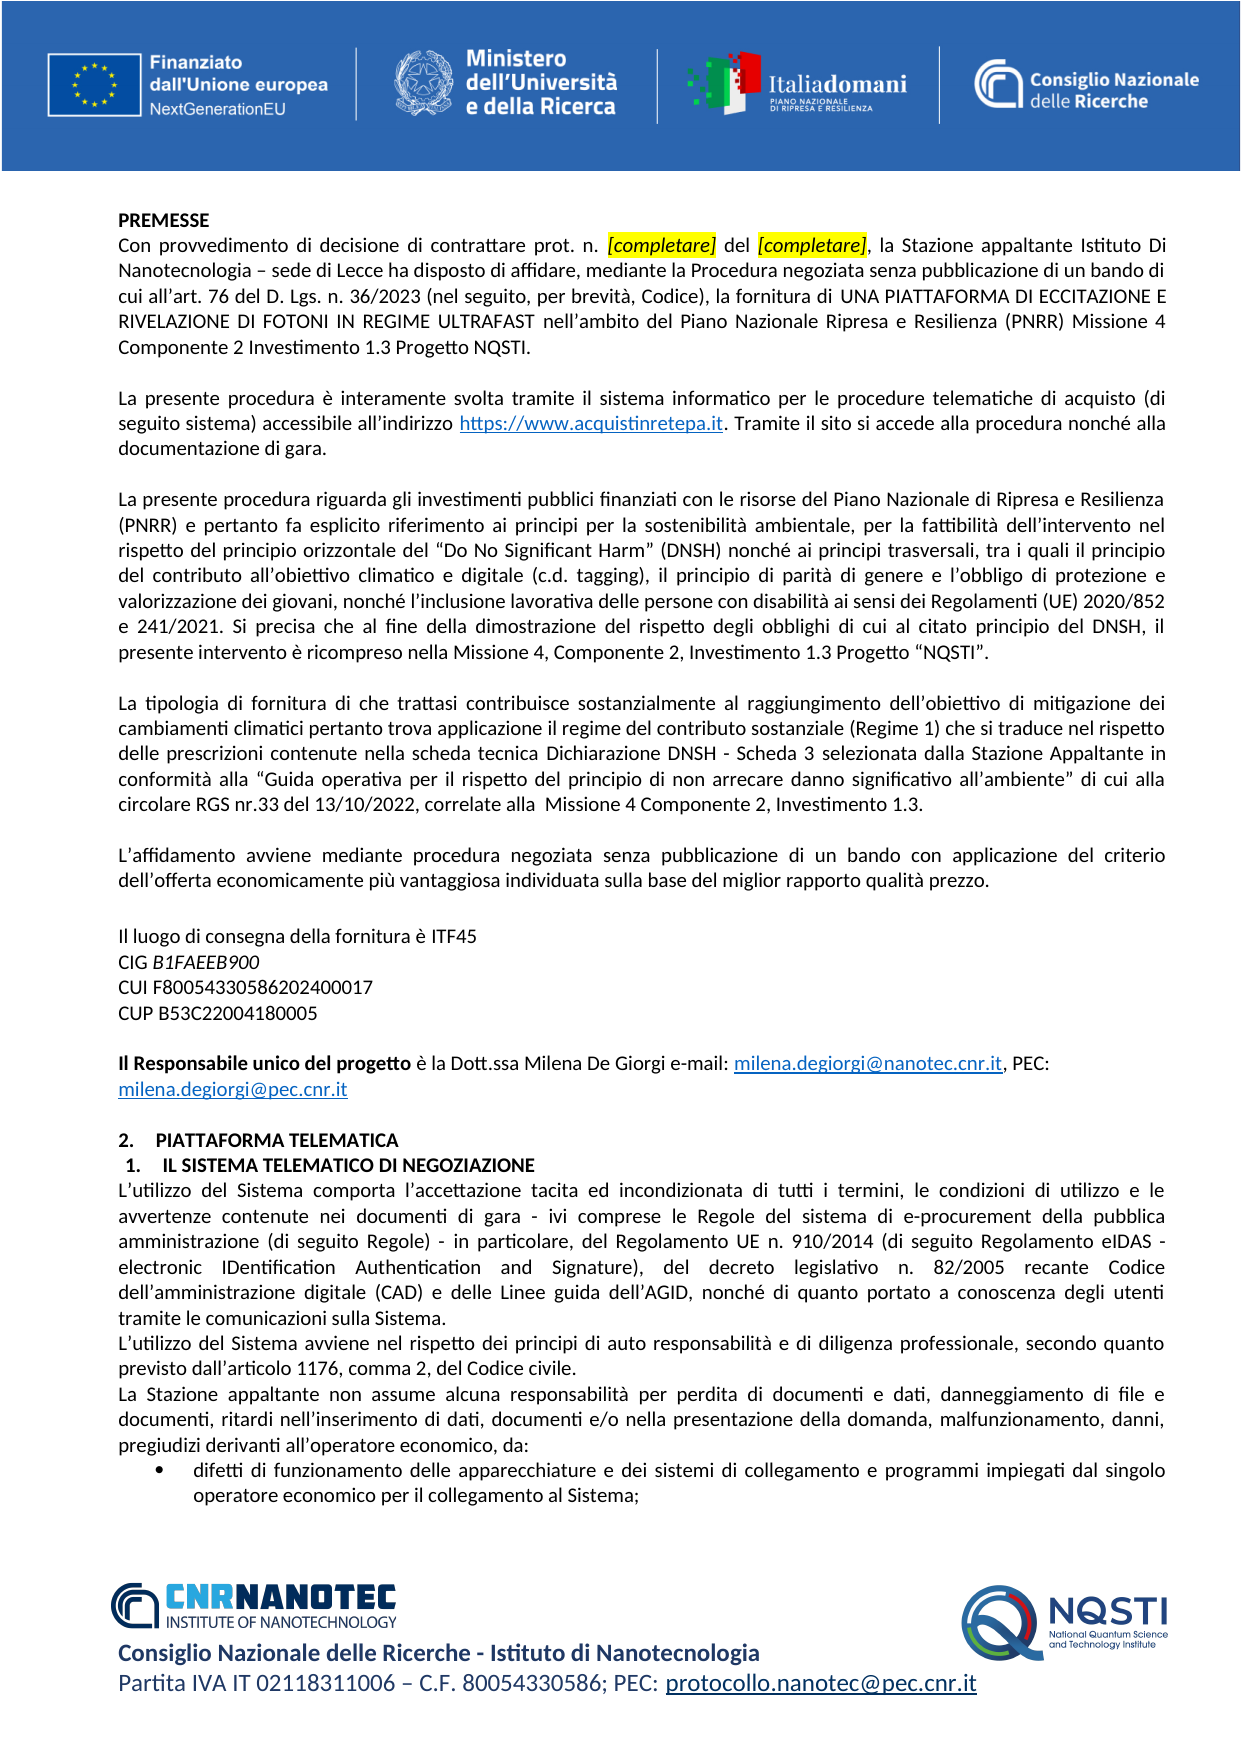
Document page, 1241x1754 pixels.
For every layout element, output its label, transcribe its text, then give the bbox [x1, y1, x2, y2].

text La Stazione appaltante non assume alcuna responsabilità per perdita di documenti e dati, danneggiamento di file e documenti, ritardi nell’inserimento di dati, documenti e/o nella presentazione della domanda, malfunzionamento, danni, pregiudizi derivanti all’operatore economico, da: [118, 1381, 1167, 1457]
text L’utilizzo del Sistema avviene nel rispetto dei principi di auto responsabilità e di diligenza professionale, secondo quanto previsto dall’articolo 1176, comma 2, del Codice civile. [118, 1330, 1167, 1381]
list PIATTAFORMA TELEMATICA [118, 1127, 1167, 1152]
text CIG B1FAEEB900 [118, 949, 1167, 974]
text La presente procedura riguarda gli investimenti pubblici finanziati con le risorse del Piano Nazionale di Ripresa e Resilienza (PNRR) e pertanto fa esplicito riferimento ai principi per la sostenibilità ambientale, per la fattibilità dell’intervento nel rispetto del principio orizzontale del “Do No Significant Harm” (DNSH) nonché ai principi trasversali, tra i quali il principio del contributo all’obiettivo climatico e digitale (c.d. tagging), il principio di parità di genere e l’obbligo di protezione e valorizzazione dei giovani, nonché l’inclusione lavorativa delle persone con disabilità ai sensi dei Regolamenti (UE) 2020/852 e 241/2021. Si precisa che al fine della dimostrazione del rispetto degli obblighi di cui al citato principio del DNSH, il presente intervento è ricompreso nella Missione 4, Componente 2, Investimento 1.3 Progetto “NQSTI”. [118, 486, 1167, 664]
text CUP B53C22004180005 [118, 1000, 1167, 1025]
text Il Responsabile unico del progetto è la Dott.ssa Milena De Giorgi e-mail: milena.degiorgi@nanotec.cnr.it, PEC: milena.degiorgi@pec.cnr.it [118, 1051, 1167, 1101]
text PREMESSE [118, 207, 1167, 232]
text La tipologia di fornitura di che trattasi contribuisce sostanzialmente al raggiungimento dell’obiettivo di mitigazione dei cambiamenti climatici pertanto trova applicazione il regime del contributo sostanziale (Regime 1) che si traduce nel rispetto delle prescrizioni contenute nella scheda tecnica Dichiarazione DNSH - Scheda 3 selezionata dalla Stazione Appaltante in conformità alla “Guida operativa per il rispetto del principio di non arrecare danno significativo all’ambiente” di cui alla circolare RGS nr.33 del 13/10/2022, correlate alla Missione 4 Componente 2, Investimento 1.3. [118, 690, 1167, 817]
list difetti di funzionamento delle apparecchiature e dei sistemi di collegamento e programmi impiegati dal singolo operatore economico per il collegamento al Sistema; [156, 1457, 1167, 1508]
text CUI F80054330586202400017 [118, 974, 1167, 1000]
picture [111, 1580, 397, 1632]
text L’affidamento avviene mediante procedura negoziata senza pubblicazione di un bando con applicazione del criterio dell’offerta economicamente più vantaggiosa individuata sulla base del miglior rapporto qualità prezzo. [118, 842, 1167, 893]
picture [956, 1577, 1176, 1668]
picture [1, 1, 1241, 171]
text La presente procedura è interamente svolta tramite il sistema informatico per le procedure telematiche di acquisto (di seguito sistema) accessibile all’indirizzo https://www.acquistinretepa.it. Tramite il sito si accede alla procedura nonché alla documentazione di gara. [118, 385, 1167, 461]
text L’utilizzo del Sistema comporta l’accettazione tacita ed incondizionata di tutti i termini, le condizioni di utilizzo e le avvertenze contenute nei documenti di gara - ivi comprese le Regole del sistema di e-procurement della pubblica amministrazione (di seguito Regole) - in particolare, del Regolamento UE n. 910/2014 (di seguito Regolamento eIDAS - electronic IDentification Authentication and Signature), del decreto legislativo n. 82/2005 recante Codice dell’amministrazione digitale (CAD) e delle Linee guida dell’AGID, nonché di quanto portato a conoscenza degli utenti tramite le comunicazioni sulla Sistema. [118, 1178, 1167, 1330]
text Il luogo di consegna della fornitura è ITF45 [118, 923, 1167, 949]
list Il sistema telematico di negoziazione [125, 1152, 1167, 1178]
text Con provvedimento di decisione di contrattare prot. n. [completare] del [completare], la Stazione appaltante Istituto Di Nanotecnologia – sede di Lecce ha disposto di affidare, mediante la Procedura negoziata senza pubblicazione di un bando di cui all’art. 76 del D. Lgs. n. 36/2023 (nel seguito, per brevità, Codice), la fornitura di UNA PIATTAFORMA DI ECCITAZIONE E RIVELAZIONE DI FOTONI IN REGIME ULTRAFAST nell’ambito del Piano Nazionale Ripresa e Resilienza (PNRR) Missione 4 Componente 2 Investimento 1.3 Progetto NQSTI. [118, 232, 1167, 359]
